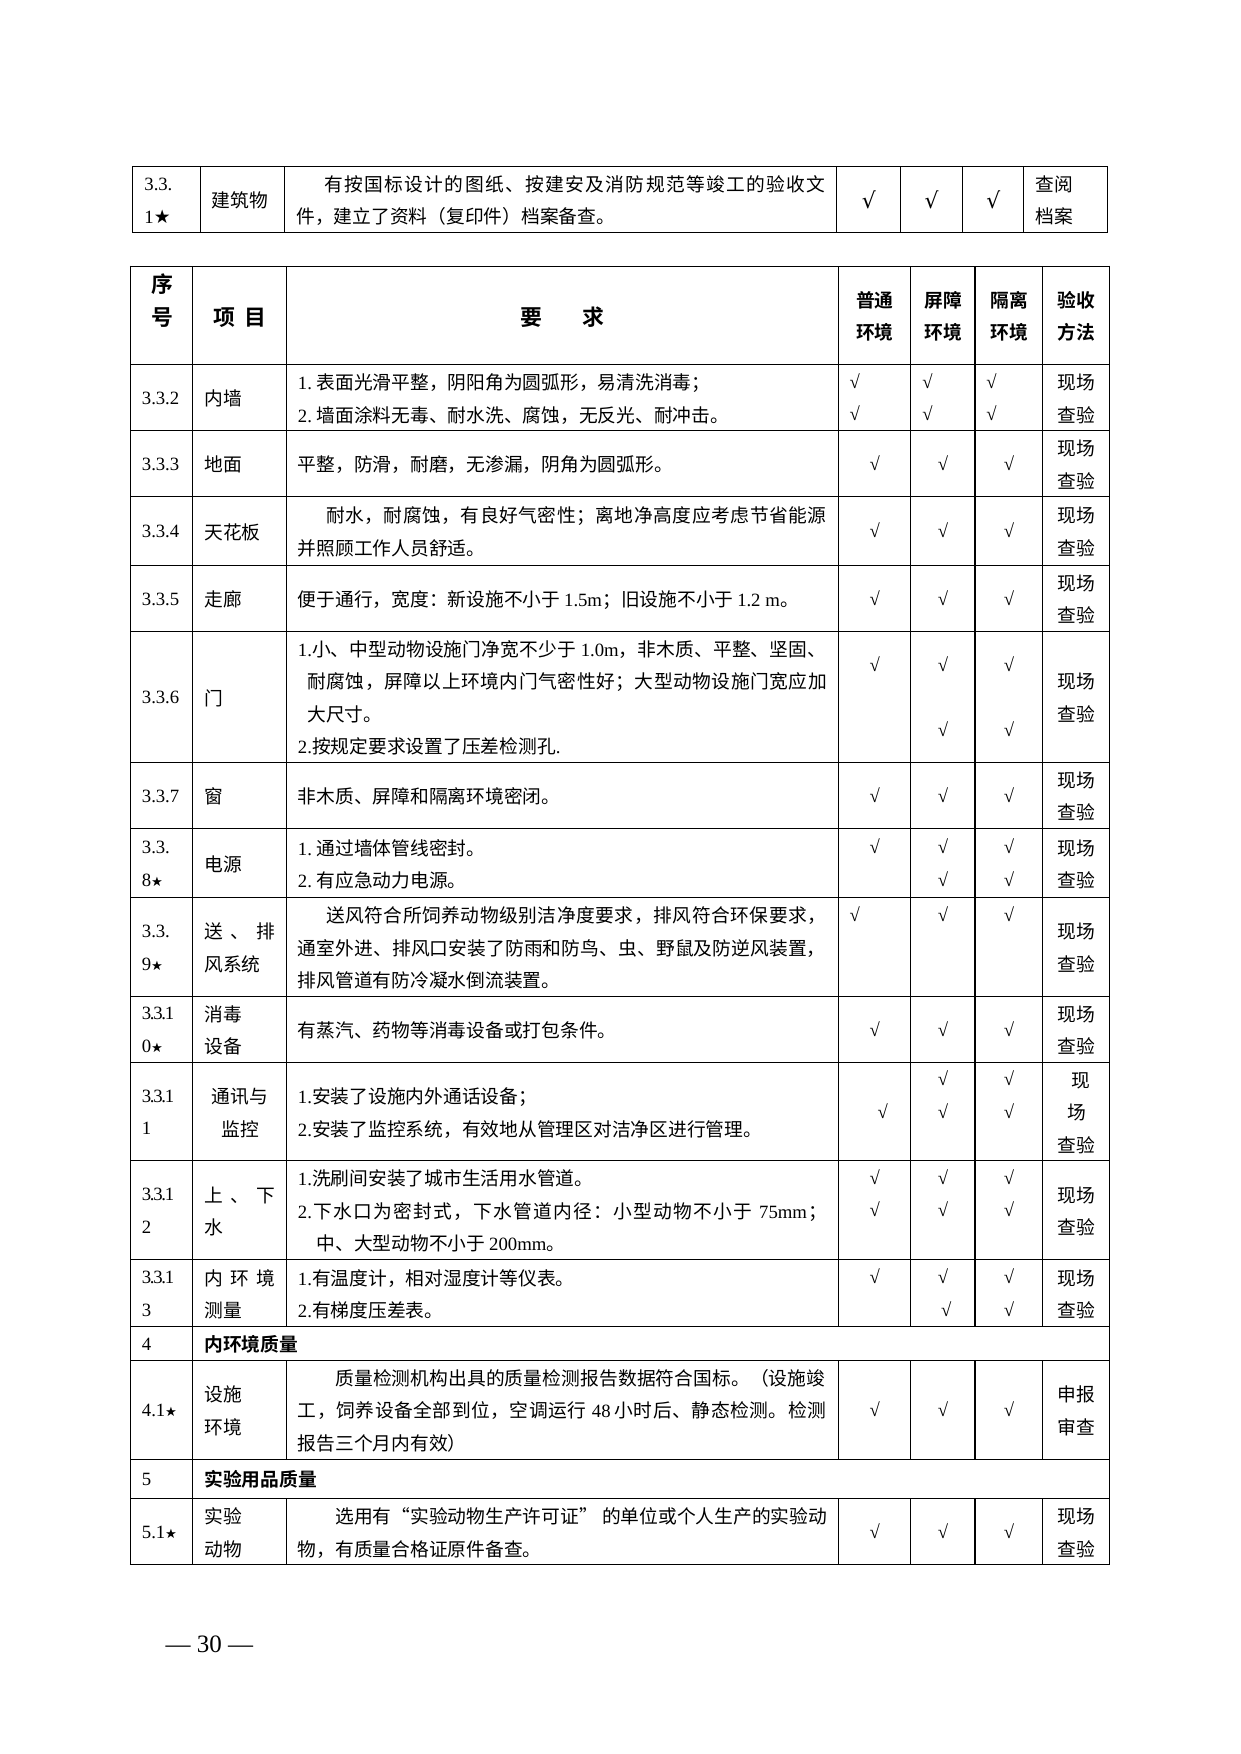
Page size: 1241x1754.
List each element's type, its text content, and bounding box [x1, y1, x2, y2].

table_cell 现场 查验 [1043, 1260, 1109, 1326]
table_cell √ [839, 566, 910, 631]
table_header 屏障 环境 [911, 267, 974, 364]
table_cell √ [911, 431, 974, 496]
table_cell √ [911, 497, 974, 565]
table_cell 3.3.8★ [131, 829, 192, 897]
table_cell 地面 [193, 431, 286, 496]
table_cell 现场 查验 [1043, 763, 1109, 828]
table_cell √ [976, 997, 1042, 1062]
table_cell 质量检测机构出具的质量检测报告数据符合国标。（设施竣工，饲养设备全部到位，空调运行48小时后、静态检测。检测报告三个月内有效） [287, 1361, 838, 1458]
table_cell 现场 查验 [1043, 898, 1109, 996]
table_cell √ √ [976, 365, 1042, 430]
table_cell √ [911, 898, 974, 996]
table_cell 送、排风系统 [193, 898, 286, 996]
table_cell 有按国标设计的图纸、按建安及消防规范等竣工的验收文件，建立了资料（复印件）档案备查。 [285, 167, 836, 232]
table_cell √ [839, 829, 910, 897]
table_cell 3.3.2 [131, 365, 192, 430]
table_cell √ √ [911, 1063, 974, 1160]
table_cell 1. 通过墙体管线密封。 2. 有应急动力电源。 [287, 829, 838, 897]
table_cell √ √ [911, 1161, 974, 1259]
table_cell √ [911, 1499, 974, 1564]
table_cell √ √ [911, 632, 974, 762]
table_cell √ [976, 1499, 1042, 1564]
table_cell √ [976, 497, 1042, 565]
table_cell √ [976, 431, 1042, 496]
table_cell 现场 查验 [1043, 829, 1109, 897]
table_cell √ √ [976, 632, 1042, 762]
table_cell √ √ [976, 829, 1042, 897]
table_cell 1. 表面光滑平整，阴阳角为圆弧形，易清洗消毒； 2. 墙面涂料无毒、耐水洗、腐蚀，无反光、耐冲击。 [287, 365, 838, 430]
table_cell √ √ [976, 1260, 1042, 1326]
table_cell 4.1★ [131, 1361, 192, 1458]
table_cell 3.3.11 [131, 1063, 192, 1160]
table_header 隔离 环境 [976, 267, 1042, 364]
table_cell 实验 动物 [193, 1499, 286, 1564]
table_cell 内环境质量 [193, 1327, 1109, 1360]
table_cell 非木质、屏障和隔离环境密闭。 [287, 763, 838, 828]
table_cell 1.洗刷间安装了城市生活用水管道。 2.下水口为密封式，下水管道内径：小型动物不小于75mm；中、大型动物不小于200mm。 [287, 1161, 838, 1259]
table_cell √ √ [976, 1063, 1042, 1160]
table_cell √ [976, 1361, 1042, 1458]
table_cell 门 [193, 632, 286, 762]
table_cell 设施 环境 [193, 1361, 286, 1458]
table_cell √ [976, 898, 1042, 996]
table_cell √ [839, 763, 910, 828]
table_header 验收 方法 [1043, 267, 1109, 364]
table_cell 耐水，耐腐蚀，有良好气密性；离地净高度应考虑节省能源并照顾工作人员舒适。 [287, 497, 838, 565]
table_cell √ √ [839, 365, 910, 430]
table_cell √ [839, 497, 910, 565]
table_cell 现场 查验 [1043, 566, 1109, 631]
table_cell 通讯与监控 [193, 1063, 286, 1160]
table_cell √ √ [976, 1161, 1042, 1259]
table_cell 现场 查验 [1043, 1161, 1109, 1259]
table_cell 1.安装了设施内外通话设备； 2.安装了监控系统，有效地从管理区对洁净区进行管理。 [287, 1063, 838, 1160]
table_cell 现场 查验 [1043, 632, 1109, 762]
table_cell 现场 查验 [1043, 1063, 1109, 1160]
table_cell 送风符合所饲养动物级别洁净度要求，排风符合环保要求，通室外进、排风口安装了防雨和防鸟、虫、野鼠及防逆风装置，排风管道有防冷凝水倒流装置。 [287, 898, 838, 996]
table_header 普通 环境 [839, 267, 910, 364]
table_cell √ [911, 1361, 974, 1458]
table_cell 选用有“实验动物生产许可证” 的单位或个人生产的实验动物，有质量合格证原件备查。 [287, 1499, 838, 1564]
table_cell √ [839, 1260, 910, 1326]
table_cell 建筑物 [201, 167, 284, 232]
table_cell √ √ [911, 829, 974, 897]
table_cell 现场 查验 [1043, 997, 1109, 1062]
table_cell 3.3.6 [131, 632, 192, 762]
table_cell 现场 查验 [1043, 1499, 1109, 1564]
table_cell √ [901, 167, 962, 232]
table_cell √ [839, 1361, 910, 1458]
table_cell 有蒸汽、药物等消毒设备或打包条件。 [287, 997, 838, 1062]
table_cell 现场 查验 [1043, 431, 1109, 496]
table_header 序号 [131, 267, 192, 364]
table_cell 3.3.12 [131, 1161, 192, 1259]
table_cell √ [911, 763, 974, 828]
table_cell √ √ [839, 1161, 910, 1259]
table_cell 实验用品质量 [193, 1460, 1109, 1498]
table_cell 3.3.10★ [131, 997, 192, 1062]
table_cell √ [839, 1499, 910, 1564]
table_cell 平整，防滑，耐磨，无渗漏，阴角为圆弧形。 [287, 431, 838, 496]
table_cell √ [839, 632, 910, 762]
table_cell 窗 [193, 763, 286, 828]
table_cell √ √ [911, 365, 974, 430]
table_cell 1.有温度计，相对湿度计等仪表。 2.有梯度压差表。 [287, 1260, 838, 1326]
table_cell √ [963, 167, 1023, 232]
table_cell 内墙 [193, 365, 286, 430]
table_cell √ [839, 997, 910, 1062]
table_header 要 求 [287, 267, 838, 364]
table_cell 便于通行，宽度：新设施不小于1.5m；旧设施不小于1.2 m。 [287, 566, 838, 631]
table_cell 走廊 [193, 566, 286, 631]
table_cell 1.小、中型动物设施门净宽不少于1.0m，非木质、平整、坚固、耐腐蚀，屏障以上环境内门气密性好；大型动物设施门宽应加大尺寸。 2.按规定要求设置了压差检测孔. [287, 632, 838, 762]
table_cell 3.3.5 [131, 566, 192, 631]
table_cell 申报 审查 [1043, 1361, 1109, 1458]
table_cell 电源 [193, 829, 286, 897]
table_cell √ [839, 1063, 910, 1160]
table_cell √ [911, 566, 974, 631]
table_cell 3.3.9★ [131, 898, 192, 996]
table_cell √ [976, 763, 1042, 828]
table_cell √ [976, 566, 1042, 631]
table_cell 3.3.3 [131, 431, 192, 496]
table_cell √ √ [911, 1260, 974, 1326]
table_cell 消毒 设备 [193, 997, 286, 1062]
table_cell √ [837, 167, 900, 232]
table_cell 天花板 [193, 497, 286, 565]
table_cell 现场 查验 [1043, 497, 1109, 565]
table_cell 3.3.7 [131, 763, 192, 828]
table_header 项 目 [193, 267, 286, 364]
table_cell 3.3.13 [131, 1260, 192, 1326]
table_cell 5.1★ [131, 1499, 192, 1564]
table_cell 3.3.1★ [133, 167, 200, 232]
table_cell 查阅 档案 [1024, 167, 1107, 232]
table_cell 3.3.4 [131, 497, 192, 565]
table_cell √ [911, 997, 974, 1062]
table_cell 现场 查验 [1043, 365, 1109, 430]
table_cell 5 [131, 1460, 192, 1498]
table_cell 4 [131, 1327, 192, 1360]
table_cell 内环境测量 [193, 1260, 286, 1326]
table_cell √ [839, 898, 910, 996]
table_cell √ [839, 431, 910, 496]
table_cell 上、下水 [193, 1161, 286, 1259]
